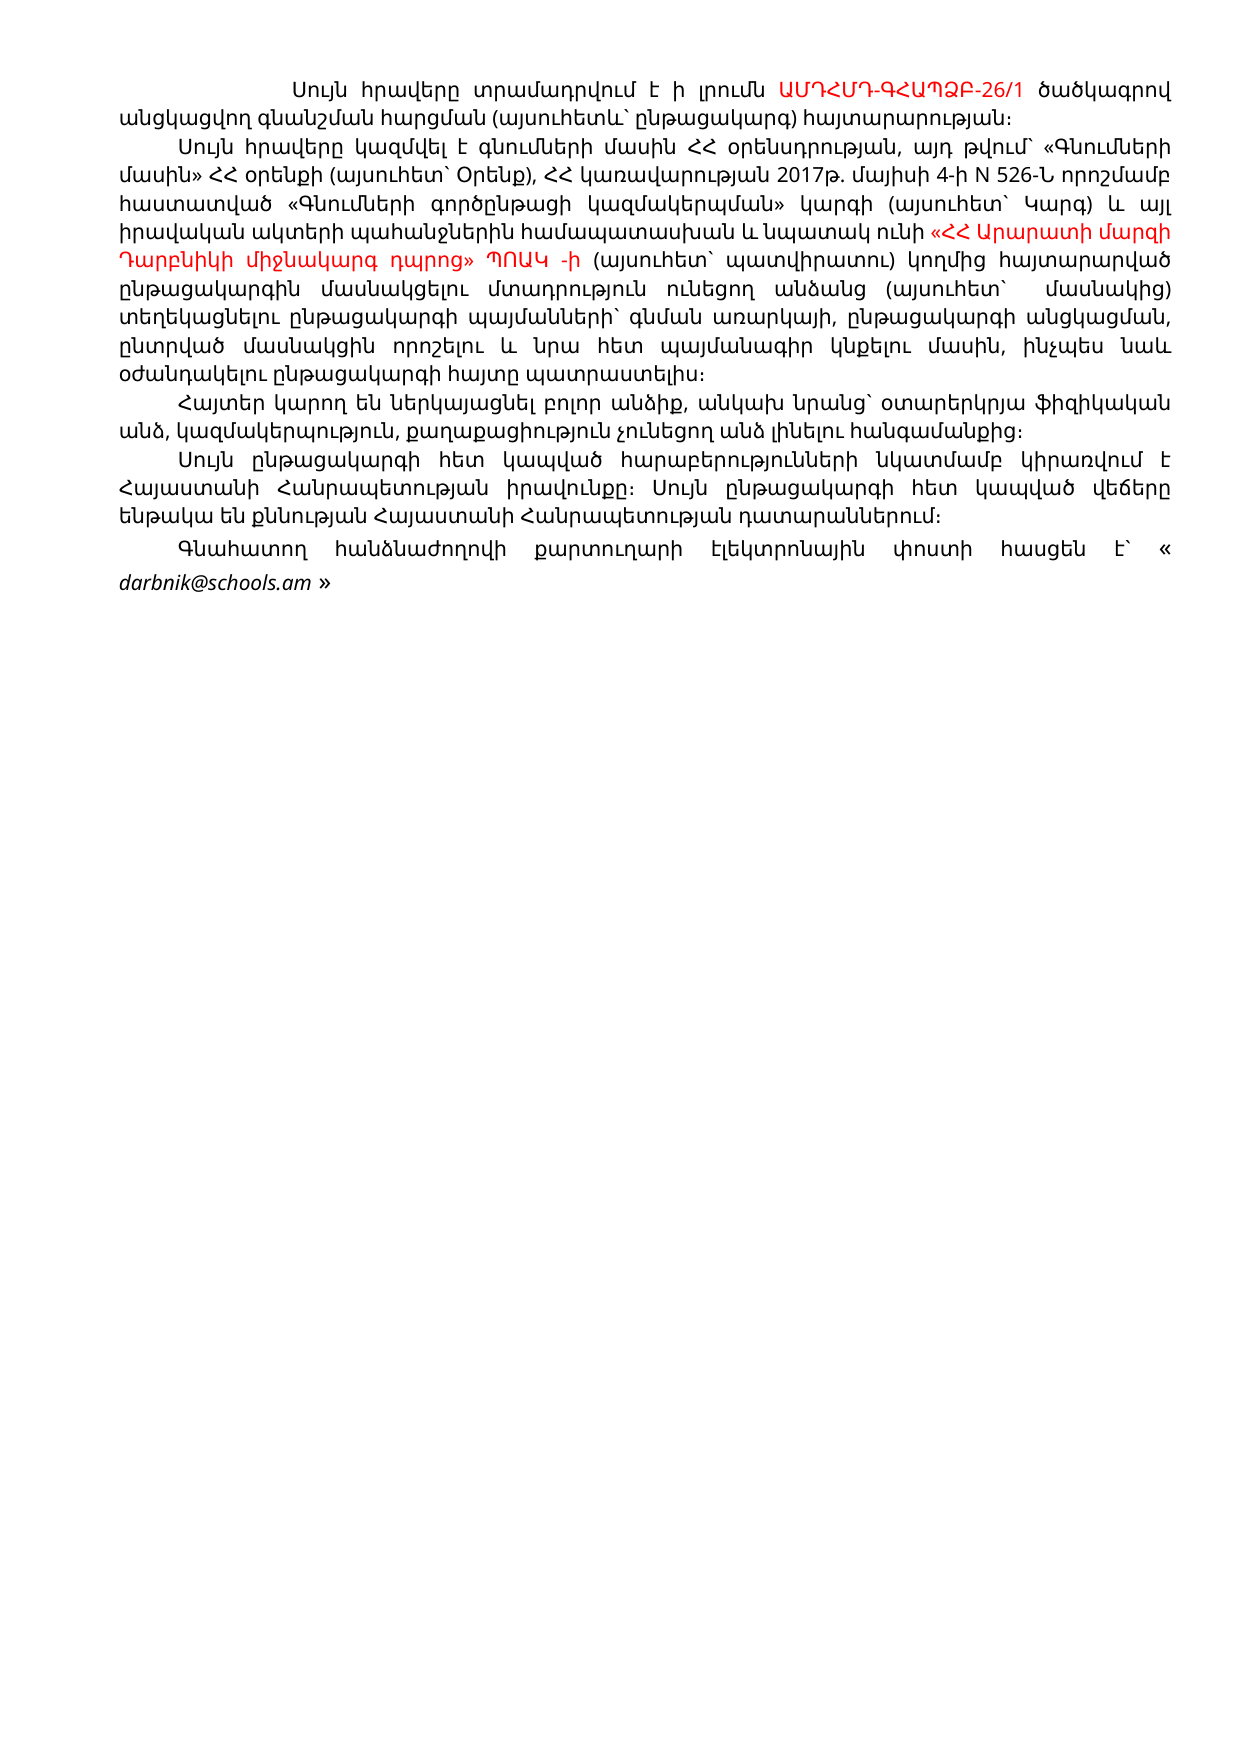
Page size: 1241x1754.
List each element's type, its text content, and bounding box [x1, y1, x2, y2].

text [118, 75, 1171, 132]
text Գնահատող հանձնաժողովի քարտուղարի էլեկտրոնային փոստի հասցեն է` « darbnik@schools.am » [118, 530, 1171, 598]
text Սույն ընթացակարգի հետ կապված հարաբերությունների նկատմամբ կիրառվում է Հայաստանի Հանրապետության իրավունքը։ Սույն ընթացակարգի հետ կապված վեճերը ենթակա են քննության Հայաստանի Հանրապետության դատարաններում։ [118, 445, 1171, 530]
text Հայտեր կարող են ներկայացնել բոլոր անձիք, անկախ նրանց` օտարերկրյա ֆիզիկական անձ, կազմակերպություն, քաղաքացիություն չունեցող անձ լինելու հանգամանքից։ [118, 388, 1171, 445]
text Սույն հրավերը կազմվել է գնումների մասին ՀՀ օրենսդրության, այդ թվում` «Գնումների մասին» ՀՀ օրենքի (այսուհետ` Օրենք), ՀՀ կառավարության 2017թ. մայիսի 4-ի N 526-Ն որոշմամբ հաստատված «Գնումների գործընթացի կազմակերպման» կարգի (այսուհետ` Կարգ) և այլ իրավական ակտերի պահանջներին համապատասխան և նպատակ ունի «ՀՀ Արարատի մարզի Դարբնիկի միջնակարգ դպրոց» ՊՈԱԿ -ի (այսուհետ` պատվիրատու) կողմից հայտարարված ընթացակարգին մասնակցելու մտադրություն ունեցող անձանց (այսուհետ` մասնակից) տեղեկացնելու ընթացակարգի պայմանների` գնման առարկայի, ընթացակարգի անցկացման, ընտրված մասնակցին որոշելու և նրա հետ պայմանագիր կնքելու մասին, ինչպես նաև օժանդակելու ընթացակարգի հայտը պատրաստելիս։ [118, 132, 1171, 388]
